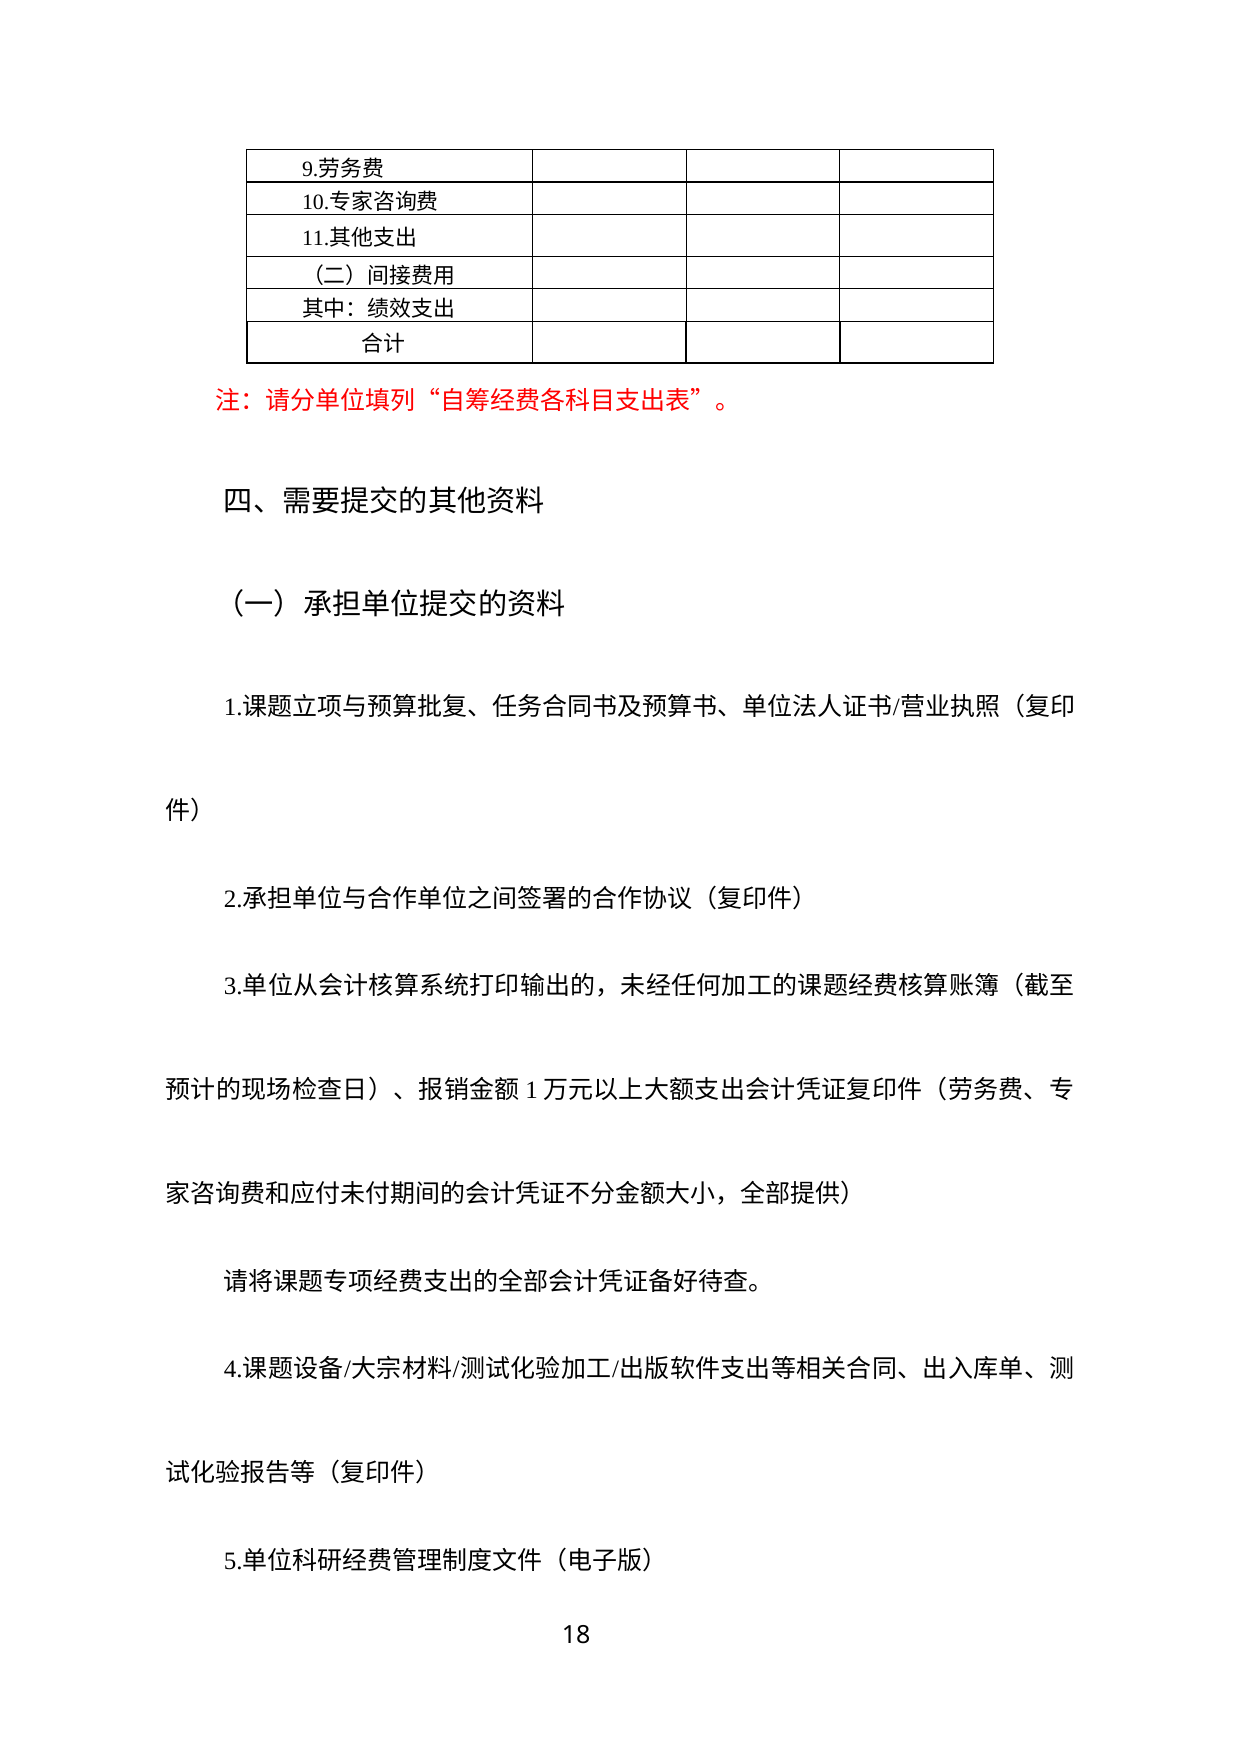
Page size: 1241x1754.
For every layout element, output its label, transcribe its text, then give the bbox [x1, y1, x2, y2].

table_cell 合计 [248, 322, 532, 362]
table_cell [840, 150, 993, 181]
table_cell [687, 289, 839, 321]
table_cell [687, 183, 839, 214]
table_cell [840, 289, 993, 321]
table_cell （二）间接费用 [247, 257, 532, 288]
table_cell [840, 215, 993, 256]
table_cell 9.劳务费 [247, 150, 532, 181]
table_cell [687, 322, 839, 362]
table_cell 其中：绩效支出 [247, 289, 532, 321]
text （一）承担单位提交的资料 [215, 567, 1075, 636]
table_cell [687, 215, 839, 256]
list 需要提交的其他资料 [165, 464, 1075, 533]
table_cell [687, 150, 839, 181]
table_cell [687, 257, 839, 288]
table_cell [840, 183, 993, 214]
table_cell [533, 322, 685, 362]
table_cell [841, 322, 993, 362]
table_cell [533, 215, 686, 256]
table_cell [533, 257, 686, 288]
text 2.承担单位与合作单位之间签署的合作协议（复印件） [165, 861, 1075, 931]
text 3.单位从会计核算系统打印输出的，未经任何加工的课题经费核算账簿（截至预计的现场检查日）、报销金额1万元以上大额支出会计凭证复印件（劳务费、专家咨询费和应付未付期间的会计凭证不分金额大小，全部提供） [165, 949, 1075, 1226]
text 注：请分单位填列“自筹经费各科目支出表”。 [165, 364, 1075, 433]
text 5.单位科研经费管理制度文件（电子版） [165, 1524, 1075, 1593]
table_cell [533, 150, 686, 181]
text 1.课题立项与预算批复、任务合同书及预算书、单位法人证书/营业执照（复印件） [165, 670, 1075, 843]
table_cell 10.专家咨询费 [247, 183, 532, 214]
table_cell 11.其他支出 [247, 215, 532, 256]
text 请将课题专项经费支出的全部会计凭证备好待查。 [165, 1244, 1075, 1314]
table_cell [840, 257, 993, 288]
text 4.课题设备/大宗材料/测试化验加工/出版软件支出等相关合同、出入库单、测试化验报告等（复印件） [165, 1332, 1075, 1506]
table_cell [533, 289, 686, 321]
table_cell [533, 183, 686, 214]
